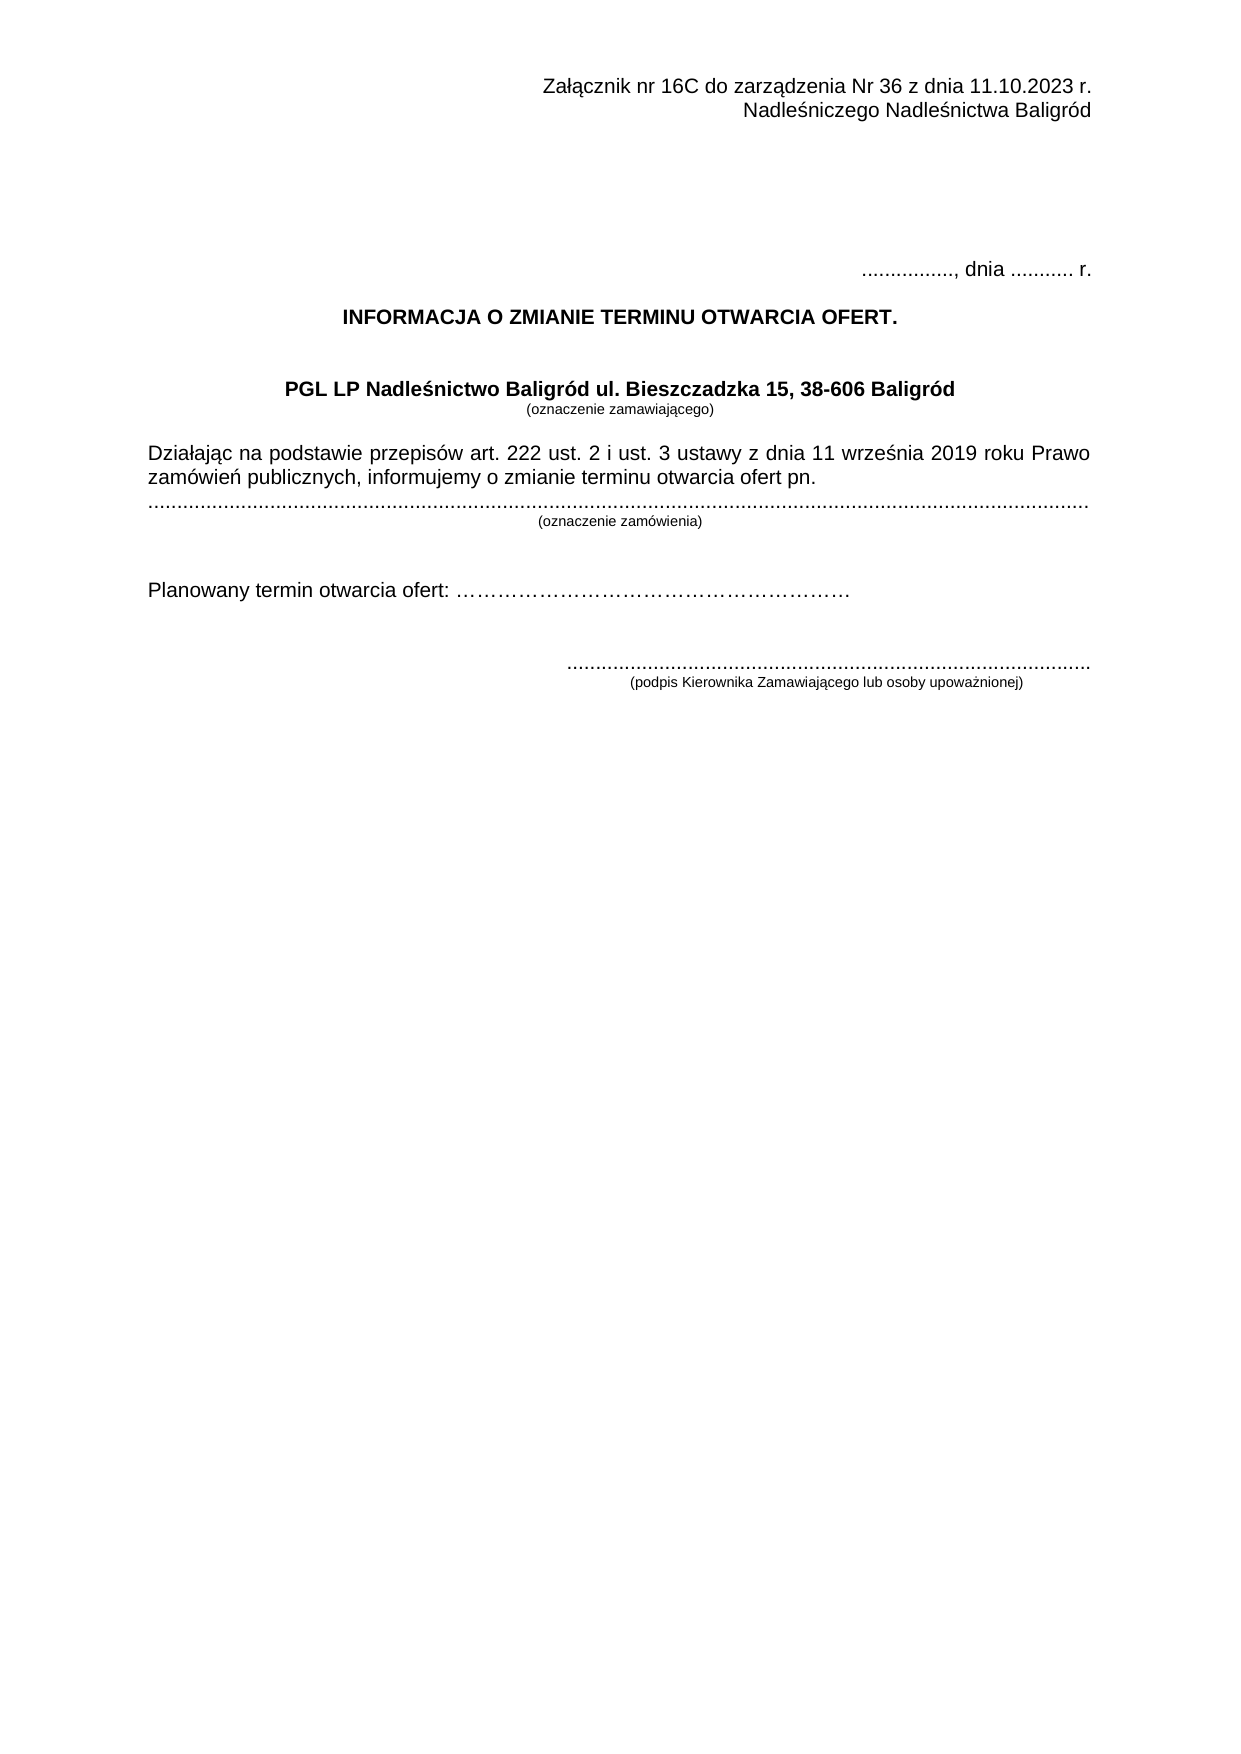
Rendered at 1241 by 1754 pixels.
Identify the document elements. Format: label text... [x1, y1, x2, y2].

text ........................................................................................... [148, 649, 1092, 673]
text Planowany termin otwarcia ofert: ………………………………………………… [148, 578, 1092, 602]
text (oznaczenie zamówienia) [148, 513, 1092, 530]
text ................, dnia ........... r. [148, 257, 1092, 281]
text Działając na podstawie przepisów art. 222 ust. 2 i ust. 3 ustawy z dnia 11 września 2019 roku Prawo zamówień publicznych, informujemy o zmianie terminu otwarcia ofert pn. [148, 441, 1092, 489]
text INFORMACJA O ZMIANIE TERMINU OTWARCIA OFERT. [148, 304, 1092, 328]
text PGL LP Nadleśnictwo Baligród ul. Bieszczadzka 15, 38-606 Baligród [148, 376, 1092, 400]
text (podpis Kierownika Zamawiającego lub osoby upoważnionej) [561, 673, 1092, 690]
text (oznaczenie zamawiającego) [148, 400, 1092, 417]
